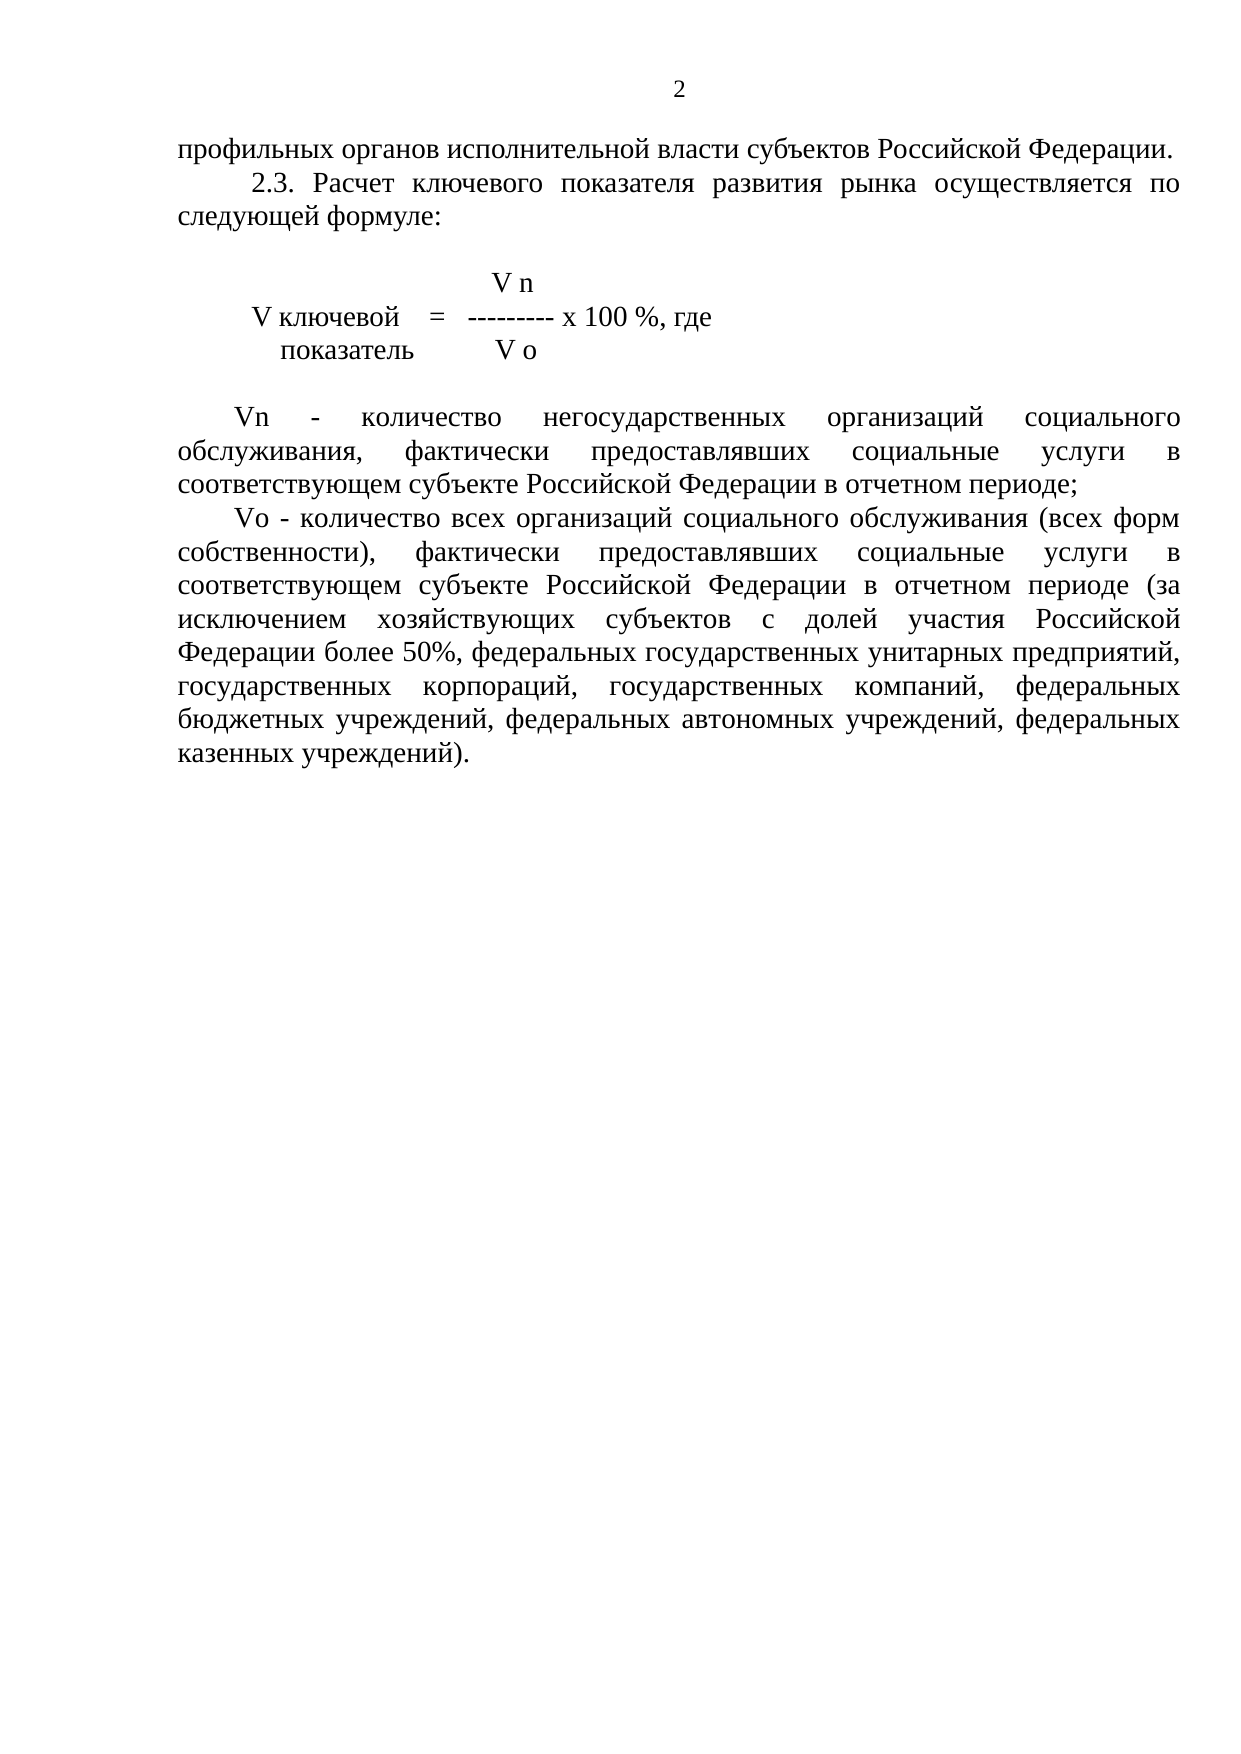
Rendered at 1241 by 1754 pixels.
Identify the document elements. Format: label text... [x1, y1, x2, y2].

text V n [177, 265, 1181, 299]
text показатель V o [177, 332, 1181, 366]
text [177, 131, 1181, 165]
text Vo - количество всех организаций социального обслуживания (всех форм собственности), фактически предоставлявших социальные услуги в соответствующем субъекте Российской Федерации в отчетном периоде (за исключением хозяйствующих субъектов с долей участия Российской Федерации более 50%, федеральных государственных унитарных предприятий, государственных корпораций, государственных компаний, федеральных бюджетных учреждений, федеральных автономных учреждений, федеральных казенных учреждений). [177, 500, 1181, 768]
text 2.3. Расчет ключевого показателя развития рынка осуществляется по следующей формуле: [177, 165, 1181, 232]
text V ключевой = --------- х 100 %, где [177, 299, 1181, 332]
text Vn - количество негосударственных организаций социального обслуживания, фактически предоставлявших социальные услуги в соответствующем субъекте Российской Федерации в отчетном периоде; [177, 399, 1181, 500]
